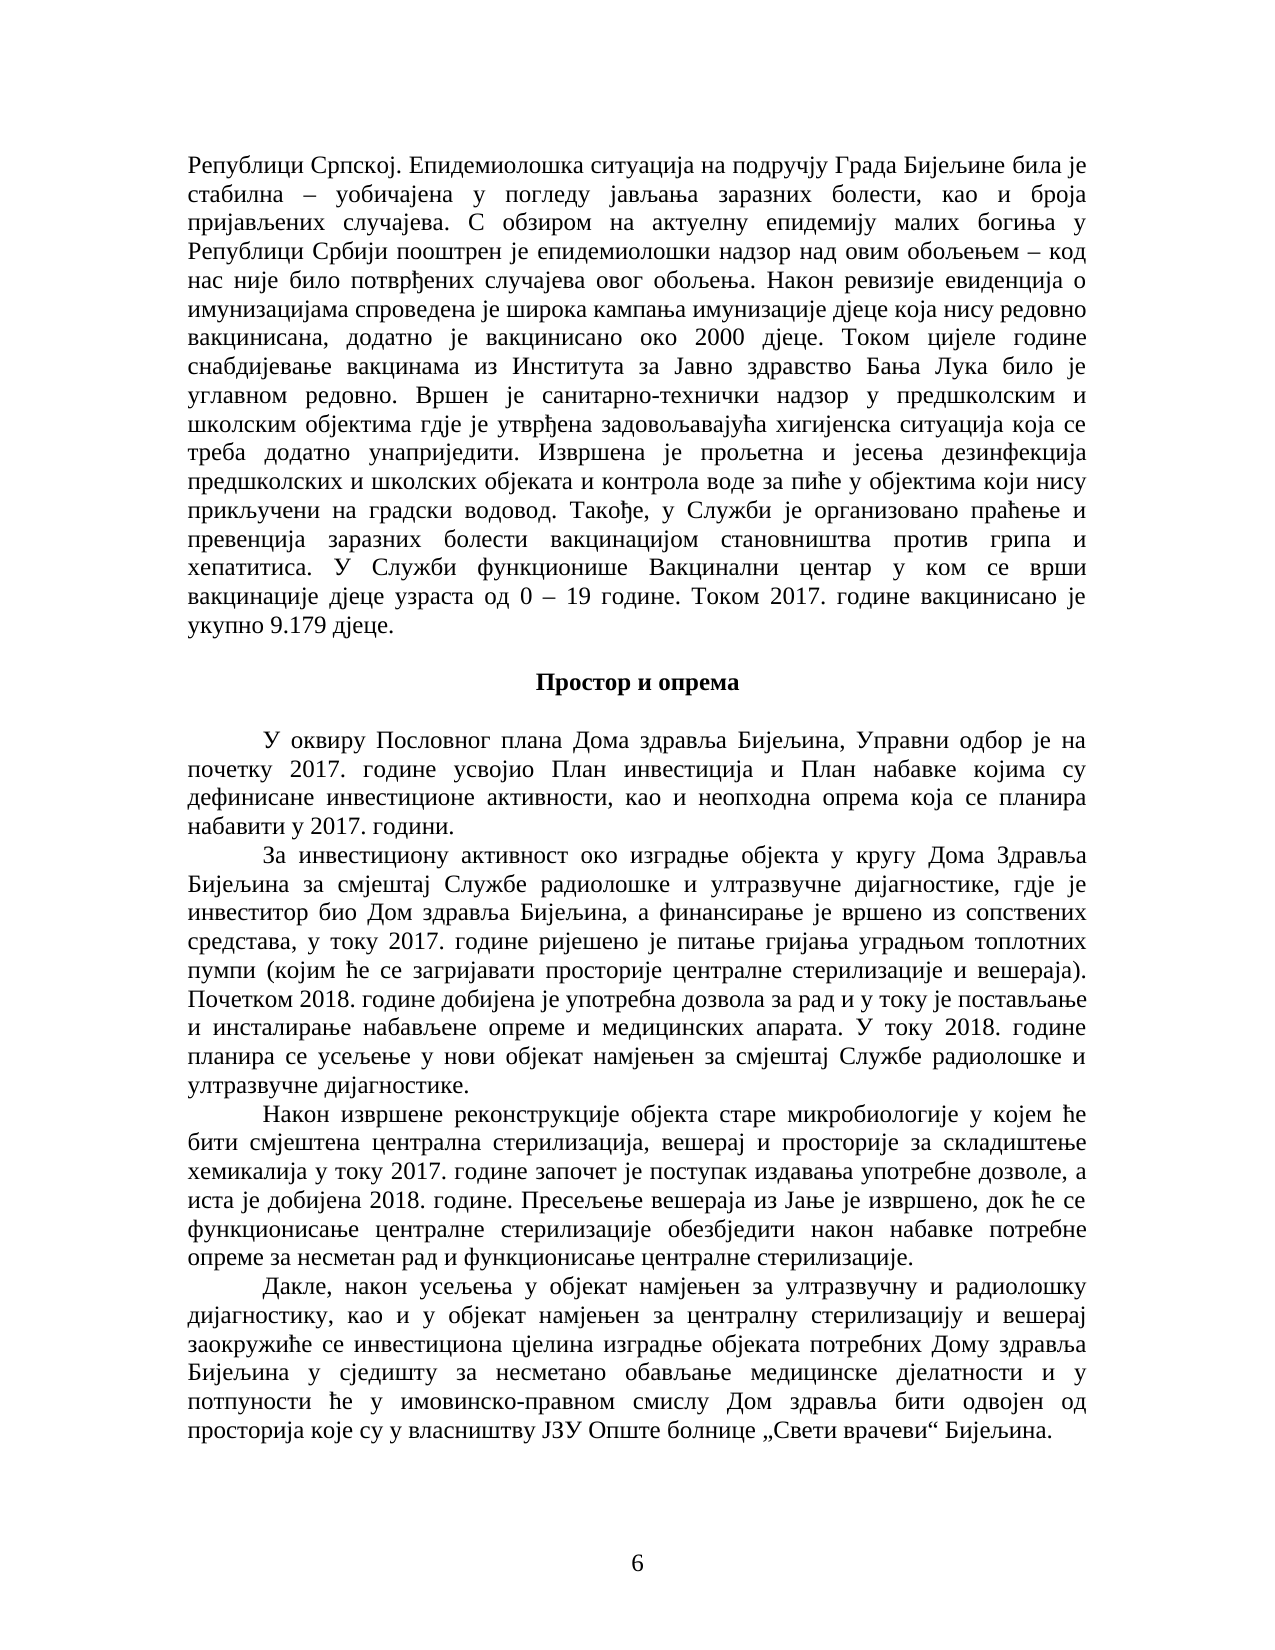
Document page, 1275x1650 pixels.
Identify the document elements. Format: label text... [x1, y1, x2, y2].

text Дакле, након усељења у објекат намјењен за ултразвучну и радиолошку дијагностику, као и у објекат намјењен за централну стерилизацију и вешерај заокружиће се инвестициона цјелина изградње објеката потребних Дому здравља Бијељина у сједишту за несметано обављање медицинске дјелатности и у потпуности ће у имовинско-правном смислу Дом здравља бити одвојен од просторија које су у власништву ЈЗУ Опште болнице „Свети врачеви“ Бијељина. [187, 1271, 1087, 1444]
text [187, 150, 1087, 639]
text Након извршене реконструкције објекта старе микробиологије у којем ће бити смјештена централна стерилизација, вешерај и просторије за складиштење хемикалија у току 2017. године започет је поступак издавања употребне дозволе, а иста је добијена 2018. године. Пресељење вешераја из Јање је извршено, док ће се функционисање централне стерилизације обезбједити након набавке потребне опреме за несметан рад и функционисање централне стерилизације. [187, 1099, 1087, 1271]
text Простор и опрема [187, 667, 1087, 696]
text У оквиру Пословног плана Дома здравља Бијељина, Управни одбор је на почетку 2017. године усвојио План инвестиција и План набавке којима су дефинисане инвестиционе активности, као и неопходна опрема која се планира набавити у 2017. години. [187, 725, 1087, 840]
text За инвестициону активност око изградње објекта у кругу Дома Здравља Бијељина за смјештај Службе радиолошке и ултразвучне дијагностике, гдје је инвеститор био Дом здравља Бијељина, а финансирање је вршено из сопствених средстава, у току 2017. године ријешено је питање гријања уградњом топлотних пумпи (којим ће се загријавати просторије централне стерилизације и вешераја). Почетком 2018. године добијена је употребна дозвола за рад и у току је постављање и инсталирање набављене опреме и медицинских апарата. У току 2018. године планира се усељење у нови објекат намјењен за смјештај Службе радиолошке и ултразвучне дијагностике. [187, 840, 1087, 1099]
